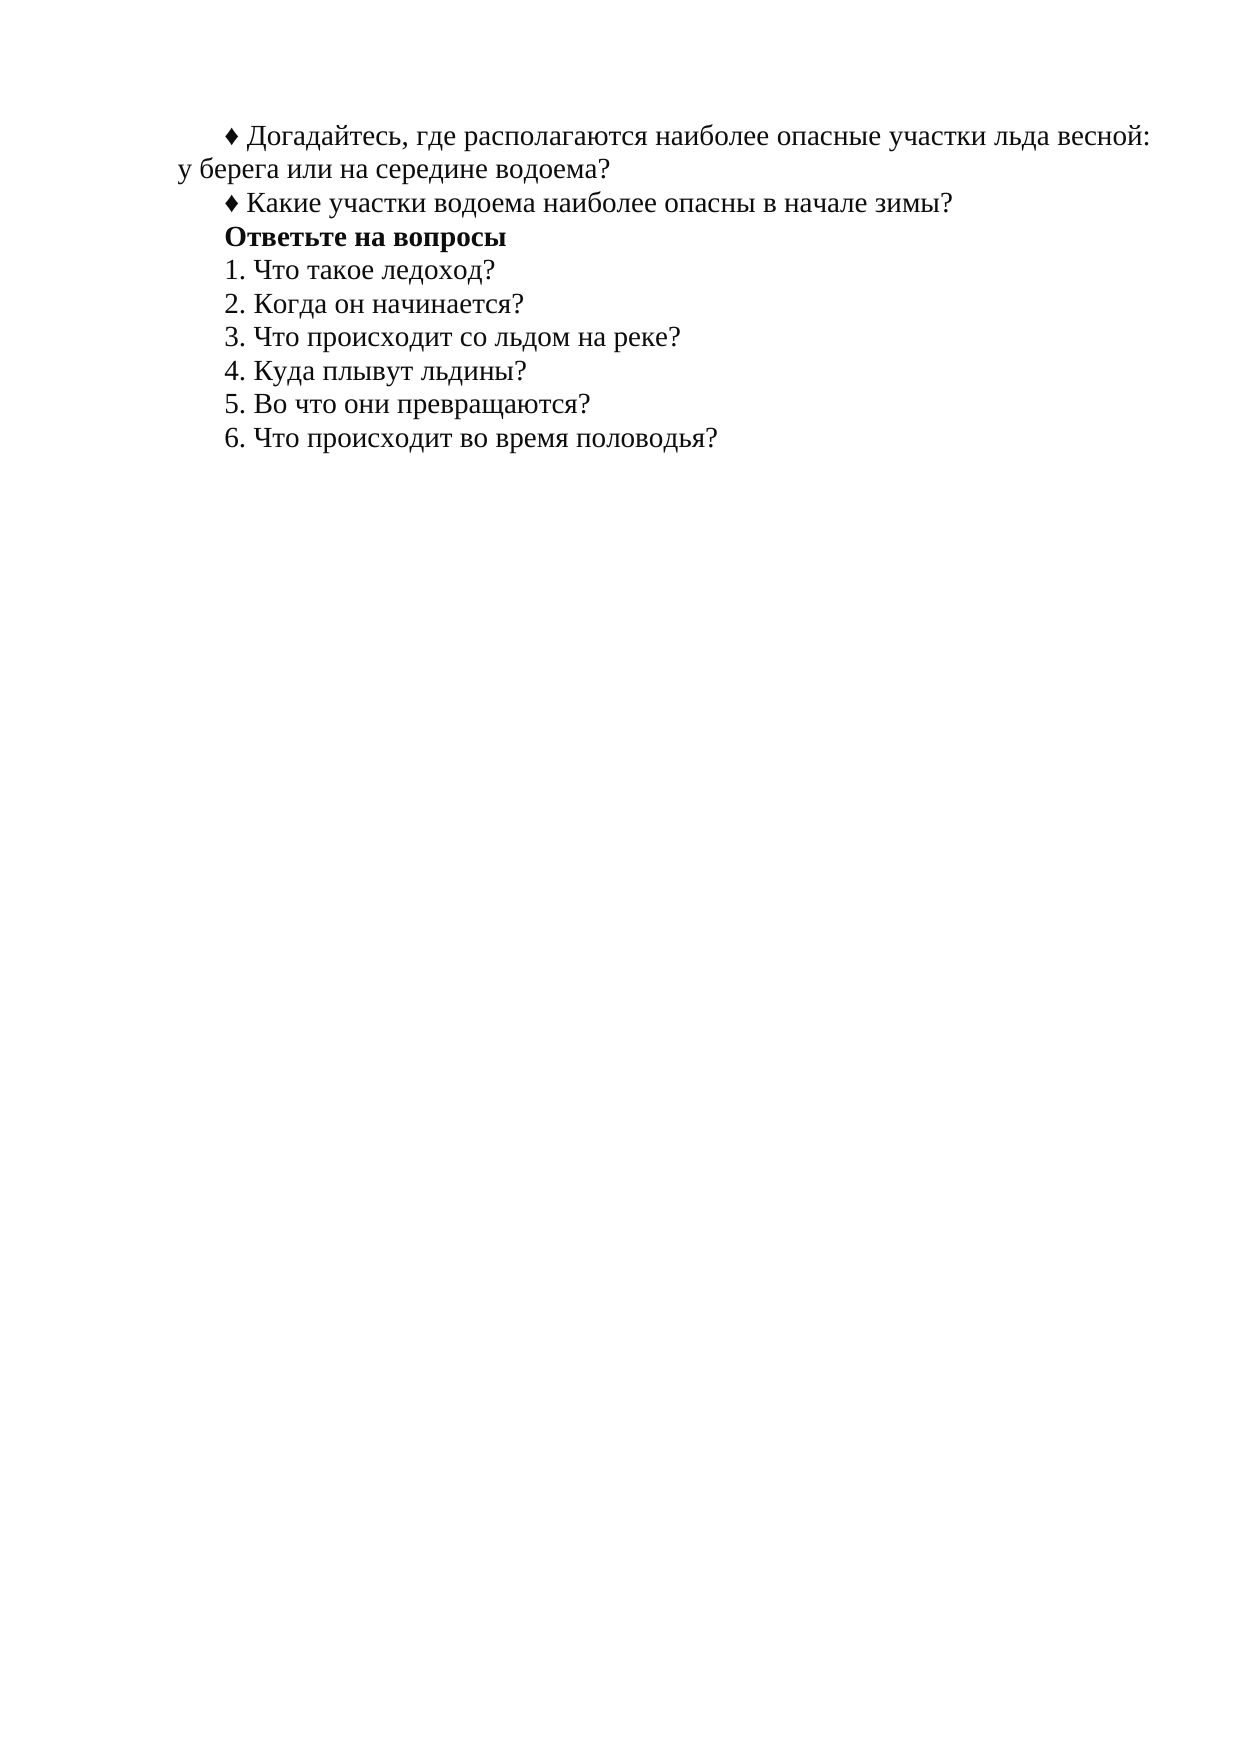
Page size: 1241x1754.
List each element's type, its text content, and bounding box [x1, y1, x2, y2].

text 1. Что такое ледоход? [177, 252, 1152, 286]
text Ответьте на вопросы [177, 219, 1152, 252]
text 6. Что происходит во время половодья? [177, 420, 1152, 453]
text 4. Куда плывут льдины? [177, 353, 1152, 386]
text ♦ Какие участки водоема наиболее опасны в начале зимы? [177, 185, 1152, 219]
text 5. Во что они превращаются? [177, 386, 1152, 420]
text ♦ Догадайтесь, где располагаются наиболее опасные участки льда весной: у берега или на середине водоема? [177, 118, 1152, 185]
text 3. Что происходит со льдом на реке? [177, 319, 1152, 353]
text 2. Когда он начинается? [177, 286, 1152, 319]
